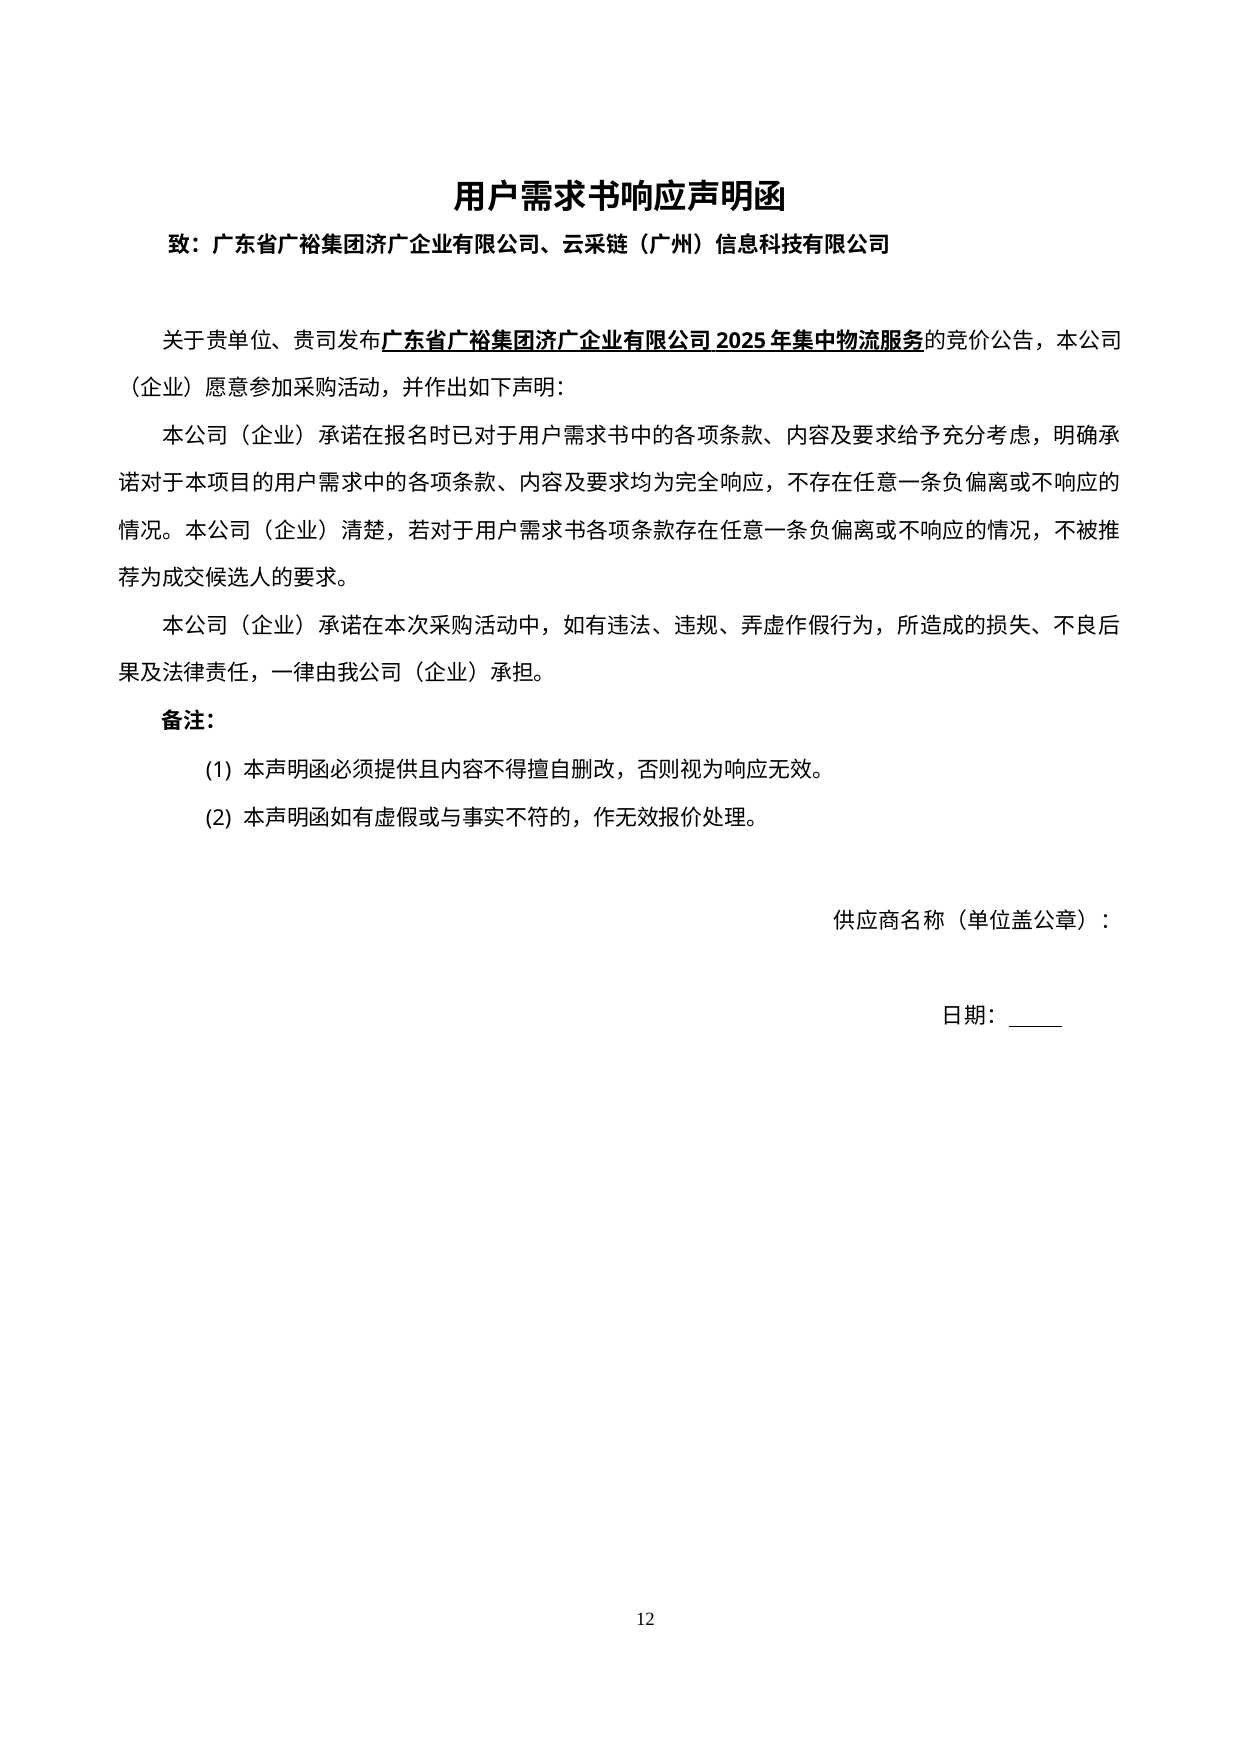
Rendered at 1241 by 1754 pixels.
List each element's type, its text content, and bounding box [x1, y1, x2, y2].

text 用户需求书响应声明函 [118, 162, 1122, 227]
text 致：广东省广裕集团济广企业有限公司、云采链（广州）信息科技有限公司 [118, 227, 1122, 259]
text 供应商名称（单位盖公章）： [118, 902, 1122, 935]
list 本声明函必须提供且内容不得擅自删改，否则视为响应无效。 [206, 751, 1122, 784]
text 本公司（企业）承诺在报名时已对于用户需求书中的各项条款、内容及要求给予充分考虑，明确承诺对于本项目的用户需求中的各项条款、内容及要求均为完全响应，不存在任意一条负偏离或不响应的情况。本公司（企业）清楚，若对于用户需求书各项条款存在任意一条负偏离或不响应的情况，不被推荐为成交候选人的要求。 [118, 418, 1122, 592]
text 日期： [118, 998, 1122, 1031]
text 备注： [118, 703, 1122, 735]
list 本声明函如有虚假或与事实不符的，作无效报价处理。 [206, 799, 1122, 831]
text 关于贵单位、贵司发布广东省广裕集团济广企业有限公司2025年集中物流服务的竞价公告，本公司（企业）愿意参加采购活动，并作出如下声明： [118, 323, 1122, 402]
text 本公司（企业）承诺在本次采购活动中，如有违法、违规、弄虚作假行为，所造成的损失、不良后果及法律责任，一律由我公司（企业）承担。 [118, 608, 1122, 687]
